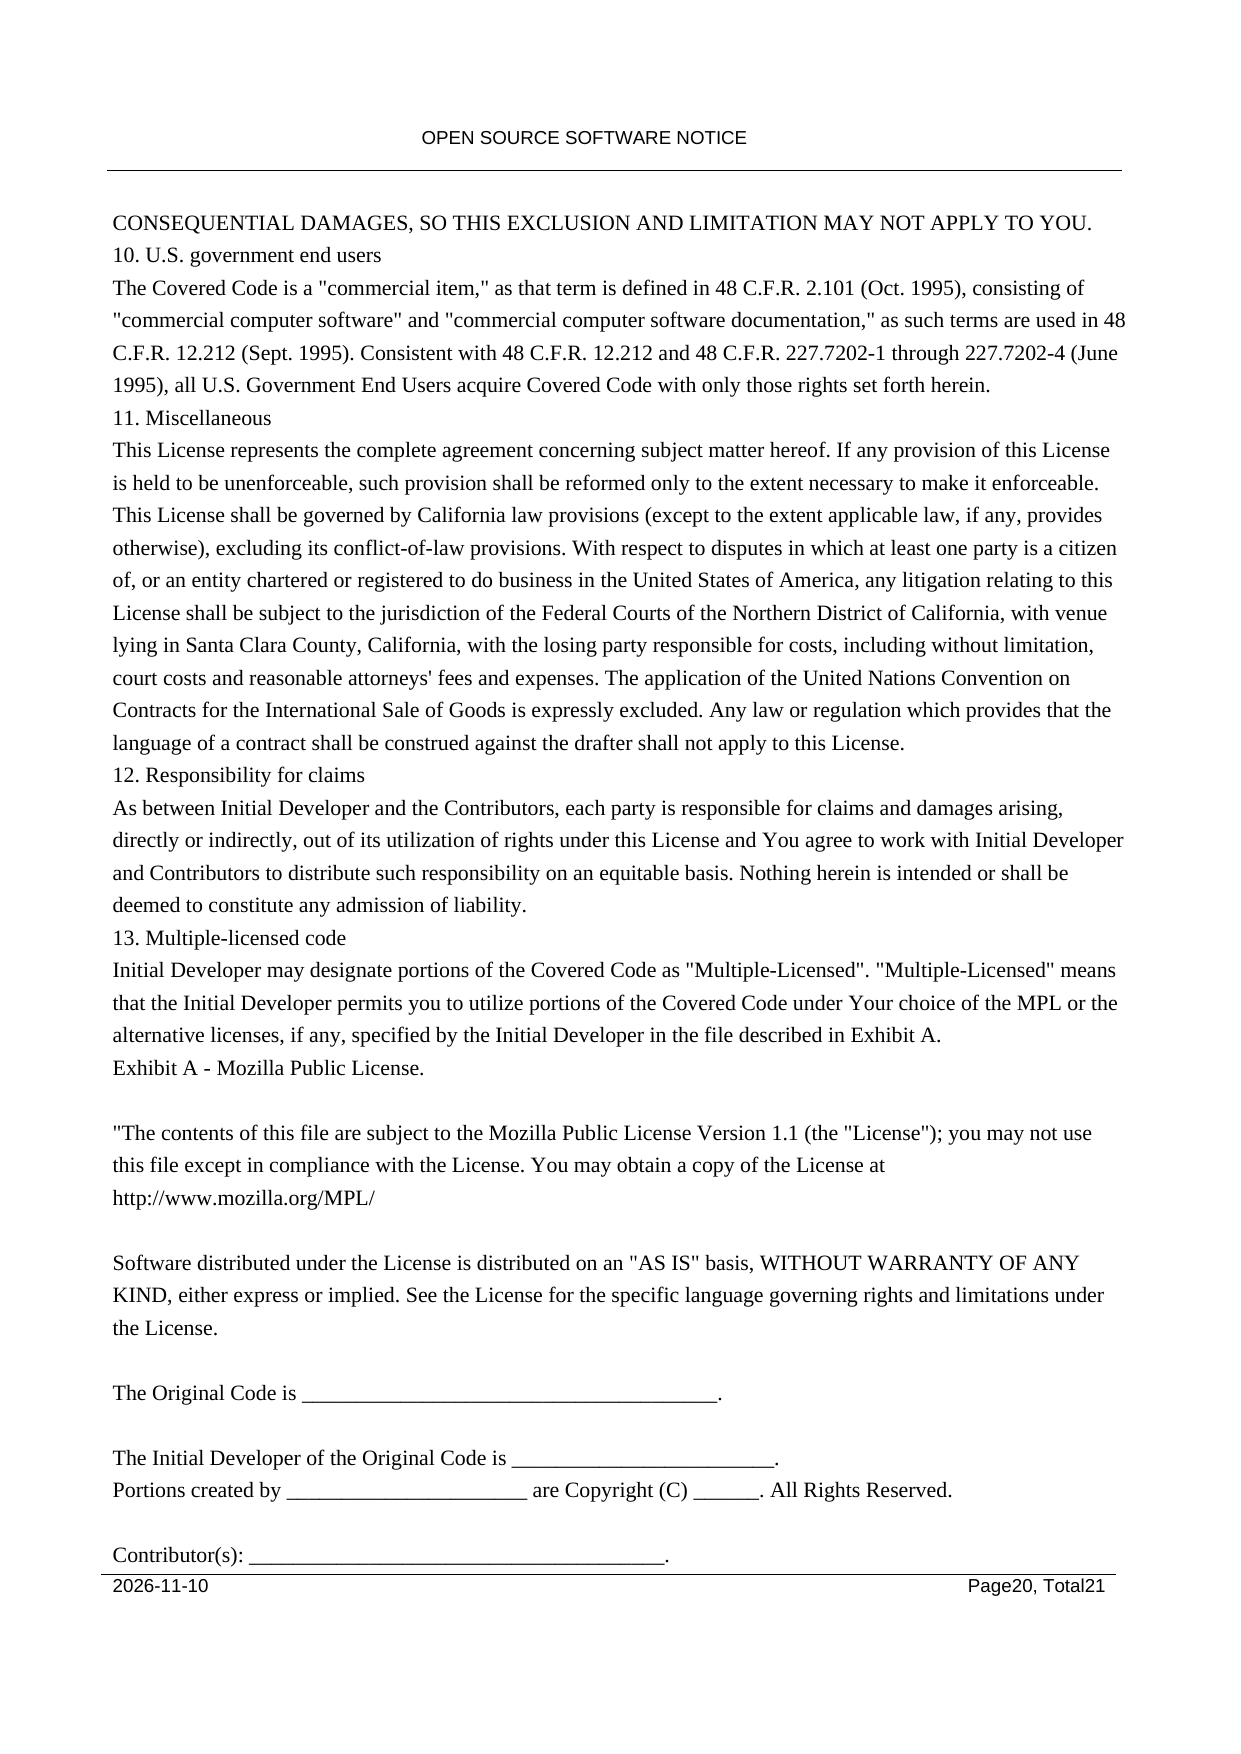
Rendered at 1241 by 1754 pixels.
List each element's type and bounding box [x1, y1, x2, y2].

text [112, 206, 1128, 1571]
